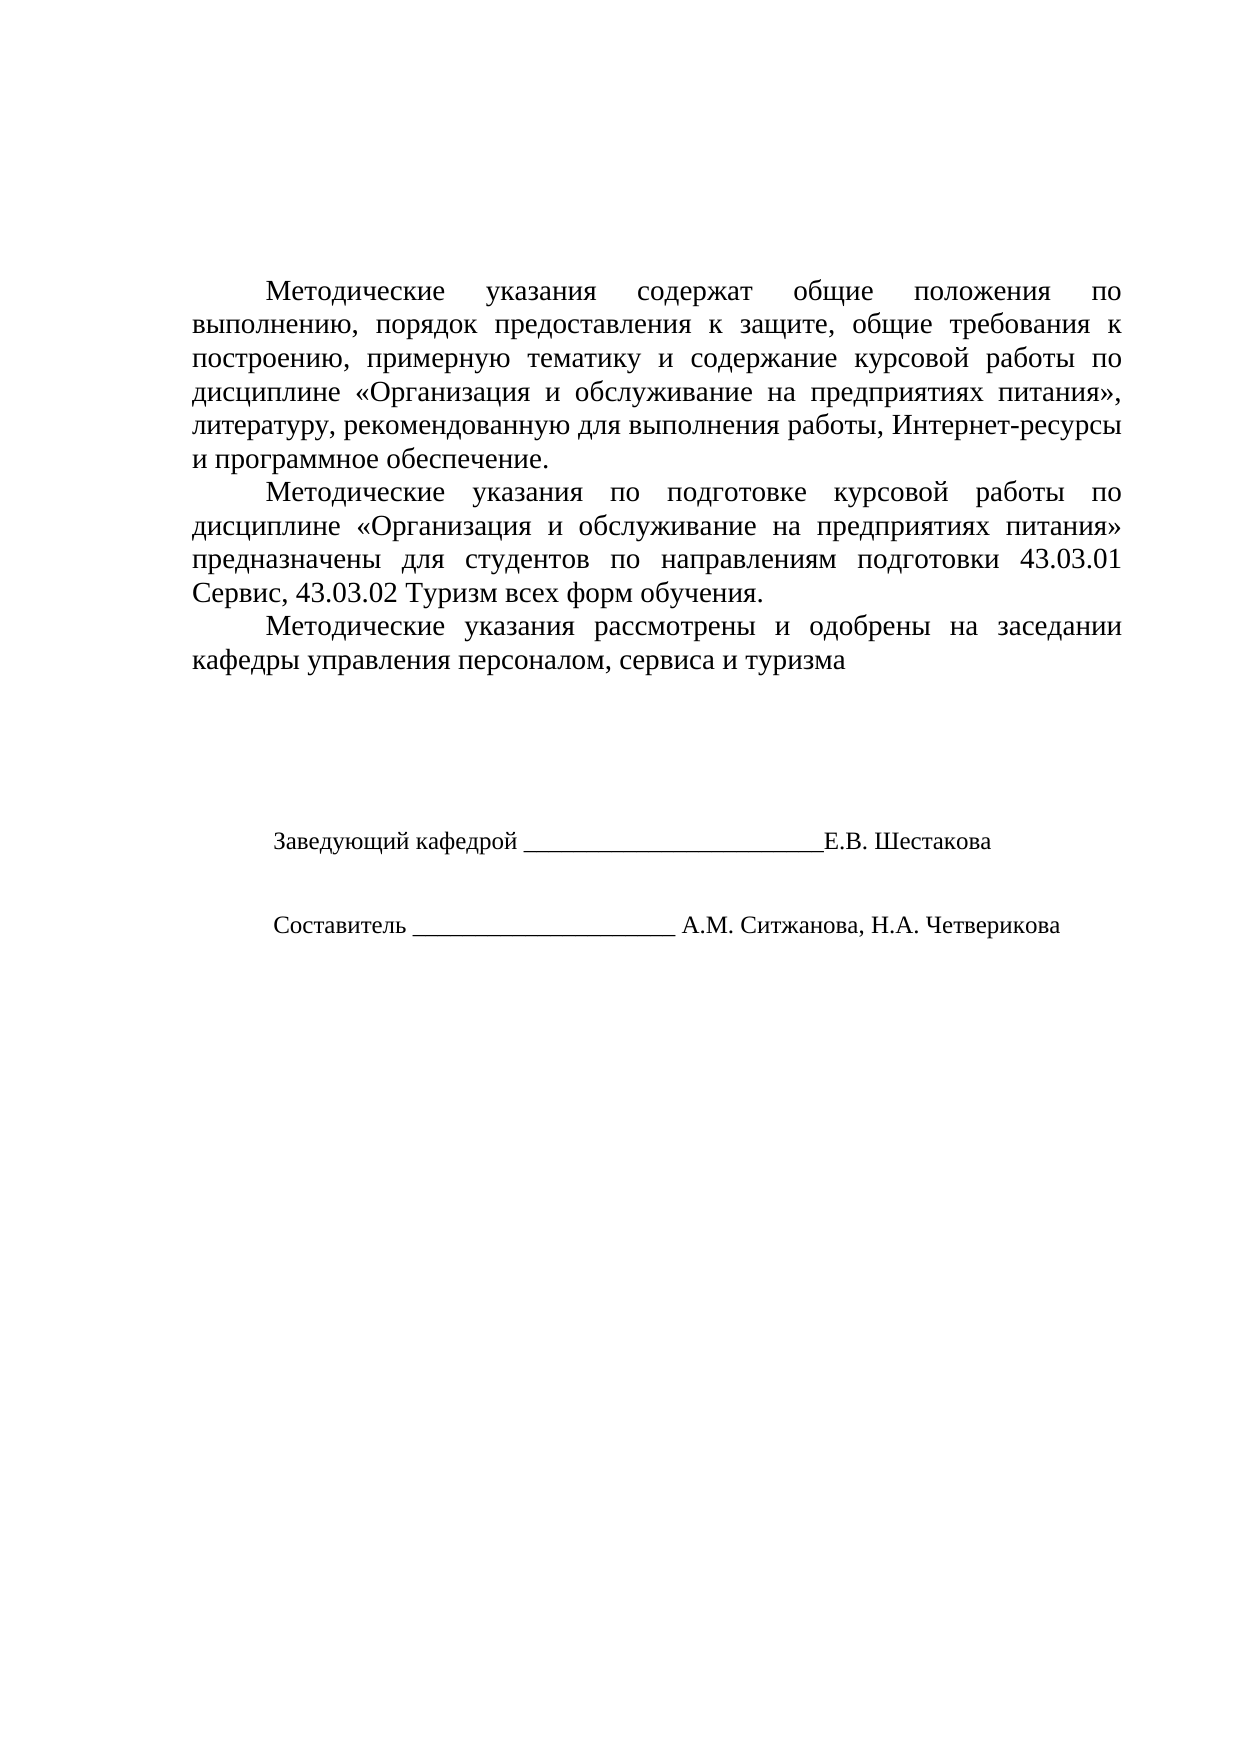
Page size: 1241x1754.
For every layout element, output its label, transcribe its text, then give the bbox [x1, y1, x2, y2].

text Заведующий кафедрой ________________________Е.В. Шестакова [96, 826, 1194, 855]
text Методические указания содержат общие положения по выполнению, порядок предоставления к защите, общие требования к построению, примерную тематику и содержание курсовой работы по дисциплине «Организация и обслуживание на предприятиях питания», литературу, рекомендованную для выполнения работы, Интернет-ресурсы и программное обеспечение. [192, 273, 1122, 474]
text Методические указания рассмотрены и одобрены на заседании кафедры управления персоналом, сервиса и туризма [192, 608, 1123, 676]
text Методические указания по подготовке курсовой работы по дисциплине «Организация и обслуживание на предприятиях питания» предназначены для студентов по направлениям подготовки 43.03.01 Сервис, 43.03.02 Туризм всех форм обучения. [192, 474, 1123, 608]
text Составитель _____________________ А.М. Ситжанова, Н.А. Четверикова [96, 910, 1194, 939]
